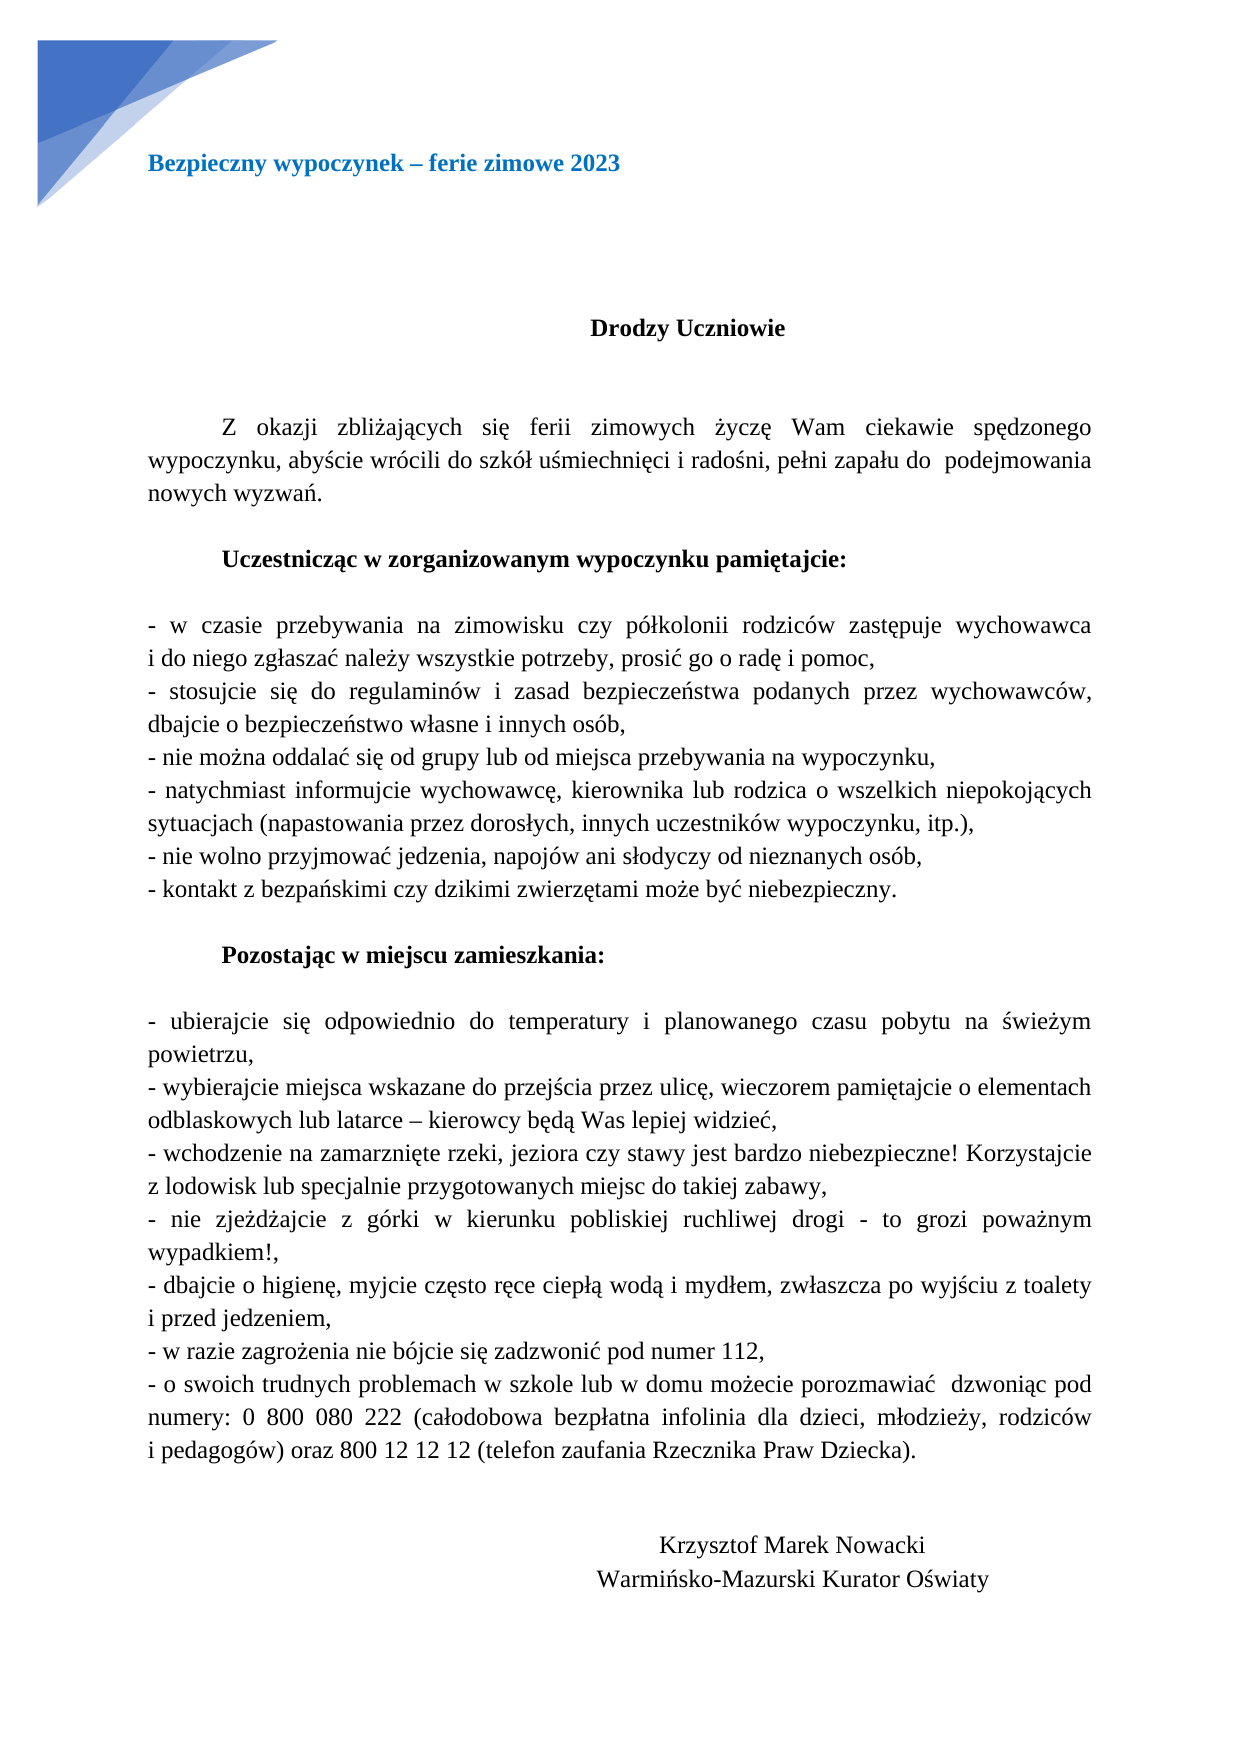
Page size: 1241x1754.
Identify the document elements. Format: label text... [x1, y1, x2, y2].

text - nie wolno przyjmować jedzenia, napojów ani słodyczy od nieznanych osób, [148, 841, 1093, 870]
text - w razie zagrożenia nie bójcie się zadzwonić pod numer 112, [148, 1336, 1093, 1365]
picture [37, 40, 279, 209]
text - wchodzenie na zamarznięte rzeki, jeziora czy stawy jest bardzo niebezpieczne! Korzystajcie z lodowisk lub specjalnie przygotowanych miejsc do takiej zabawy, [148, 1138, 1093, 1200]
text - nie można oddalać się od grupy lub od miejsca przebywania na wypoczynku, [148, 742, 1093, 771]
text Pozostając w miejscu zamieszkania: [148, 940, 1093, 969]
text - natychmiast informujcie wychowawcę, kierownika lub rodzica o wszelkich niepokojących sytuacjach (napastowania przez dorosłych, innych uczestników wypoczynku, itp.), [148, 775, 1093, 837]
text Uczestnicząc w zorganizowanym wypoczynku pamiętajcie: [148, 544, 1093, 573]
text Drodzy Uczniowie [590, 313, 1093, 341]
text Krzysztof Marek Nowacki Warmińsko-Mazurski Kurator Oświaty [590, 1531, 1093, 1592]
text - w czasie przebywania na zimowisku czy półkolonii rodziców zastępuje wychowawca i do niego zgłaszać należy wszystkie potrzeby, prosić go o radę i pomoc, [148, 610, 1093, 672]
text Bezpieczny wypoczynek – ferie zimowe 2023 [148, 148, 1093, 176]
text - ubierajcie się odpowiednio do temperatury i planowanego czasu pobytu na świeżym powietrzu, [148, 1006, 1093, 1068]
text - stosujcie się do regulaminów i zasad bezpieczeństwa podanych przez wychowawców, dbajcie o bezpieczeństwo własne i innych osób, [148, 676, 1093, 738]
text - kontakt z bezpańskimi czy dzikimi zwierzętami może być niebezpieczny. [148, 874, 1093, 903]
text - wybierajcie miejsca wskazane do przejścia przez ulicę, wieczorem pamiętajcie o elementach odblaskowych lub latarce – kierowcy będą Was lepiej widzieć, [148, 1072, 1093, 1134]
text - nie zjeżdżajcie z górki w kierunku pobliskiej ruchliwej drogi - to grozi poważnym wypadkiem!, [148, 1204, 1093, 1266]
text Z okazji zbliżających się ferii zimowych życzę Wam ciekawie spędzonego wypoczynku, abyście wrócili do szkół uśmiechnięci i radośni, pełni zapału do podejmowania nowych wyzwań. [148, 412, 1093, 507]
text - o swoich trudnych problemach w szkole lub w domu możecie porozmawiać dzwoniąc pod numery: 0 800 080 222 (całodobowa bezpłatna infolinia dla dzieci, młodzieży, rodziców i pedagogów) oraz 800 12 12 12 (telefon zaufania Rzecznika Praw Dziecka). [148, 1369, 1093, 1464]
text - dbajcie o higienę, myjcie często ręce ciepłą wodą i mydłem, zwłaszcza po wyjściu z toalety i przed jedzeniem, [148, 1270, 1093, 1332]
